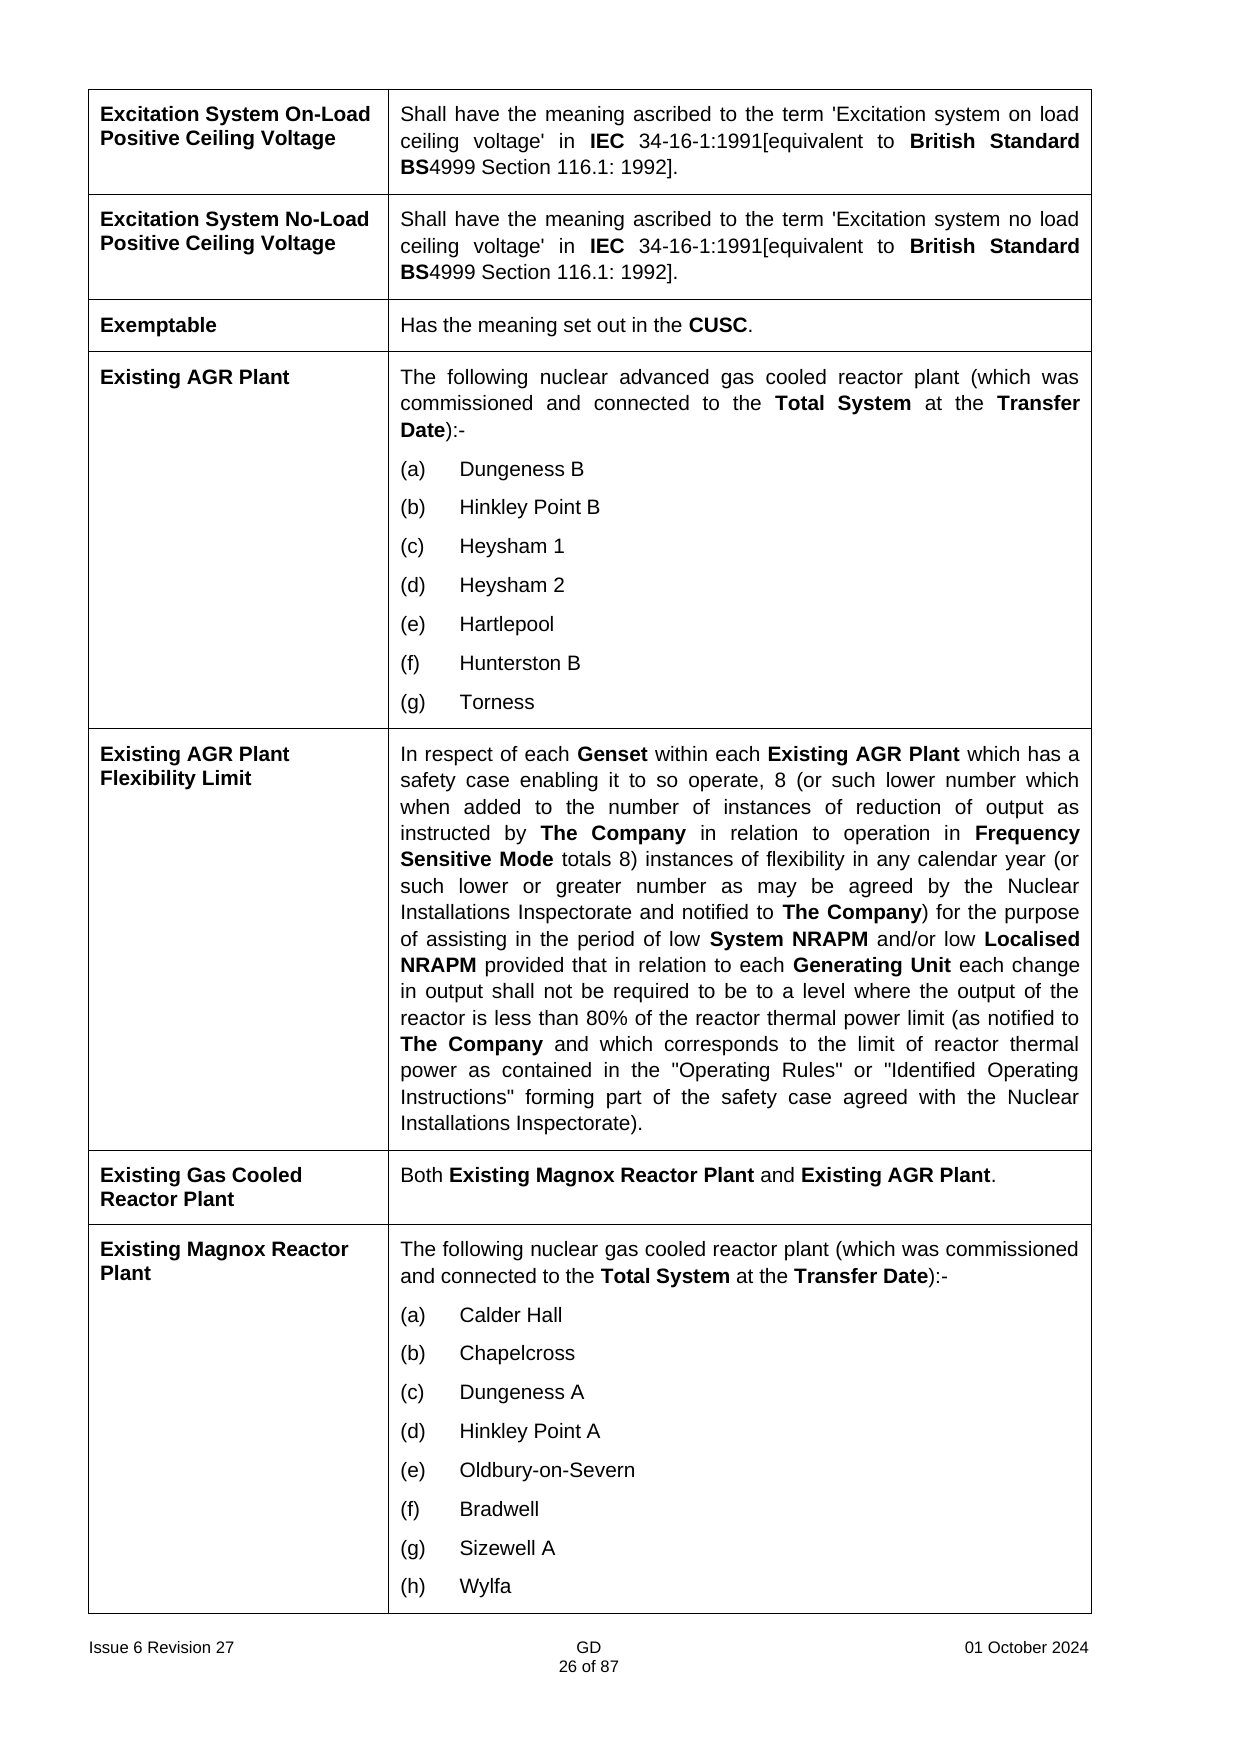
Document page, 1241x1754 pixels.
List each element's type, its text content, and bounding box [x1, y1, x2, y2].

table_cell Existing Gas Cooled Reactor Plant [89, 1151, 388, 1224]
table_cell Existing Magnox Reactor Plant [89, 1225, 388, 1613]
table_cell Both Existing Magnox Reactor Plant and Existing AGR Plant. [389, 1151, 1091, 1224]
table_cell Existing AGR Plant [89, 352, 388, 728]
table_cell Shall have the meaning ascribed to the term 'Excitation system no load ceiling voltage' in IEC 34-16-1:1991[equivalent to British Standard BS4999 Section 116.1: 1992]. [389, 195, 1091, 299]
table_cell Has the meaning set out in the CUSC. [389, 300, 1091, 351]
table_cell The following nuclear gas cooled reactor plant (which was commissioned and connected to the Total System at the Transfer Date):- (a) Calder Hall (b) Chapelcross (c) Dungeness A (d) Hinkley Point A (e) Oldbury-on-Severn (f) Bradwell (g) Sizewell A (h) Wylfa [389, 1225, 1091, 1613]
table_cell Exemptable [89, 300, 388, 351]
table_cell Existing AGR Plant Flexibility Limit [89, 729, 388, 1150]
table_cell In respect of each Genset within each Existing AGR Plant which has a safety case enabling it to so operate, 8 (or such lower number which when added to the number of instances of reduction of output as instructed by The Company in relation to operation in Frequency Sensitive Mode totals 8) instances of flexibility in any calendar year (or such lower or greater number as may be agreed by the Nuclear Installations Inspectorate and notified to The Company) for the purpose of assisting in the period of low System NRAPM and/or low Localised NRAPM provided that in relation to each Generating Unit each change in output shall not be required to be to a level where the output of the reactor is less than 80% of the reactor thermal power limit (as notified to The Company and which corresponds to the limit of reactor thermal power as contained in the "Operating Rules" or "Identified Operating Instructions" forming part of the safety case agreed with the Nuclear Installations Inspectorate). [389, 729, 1091, 1150]
table_cell Excitation System No-Load Positive Ceiling Voltage [89, 195, 388, 299]
table_cell The following nuclear advanced gas cooled reactor plant (which was commissioned and connected to the Total System at the Transfer Date):- (a) Dungeness B (b) Hinkley Point B (c) Heysham 1 (d) Heysham 2 (e) Hartlepool (f) Hunterston B (g) Torness [389, 352, 1091, 728]
table_cell Shall have the meaning ascribed to the term 'Excitation system on load ceiling voltage' in IEC 34-16-1:1991[equivalent to British Standard BS4999 Section 116.1: 1992]. [389, 90, 1091, 194]
table_cell Excitation System On-Load Positive Ceiling Voltage [89, 90, 388, 194]
